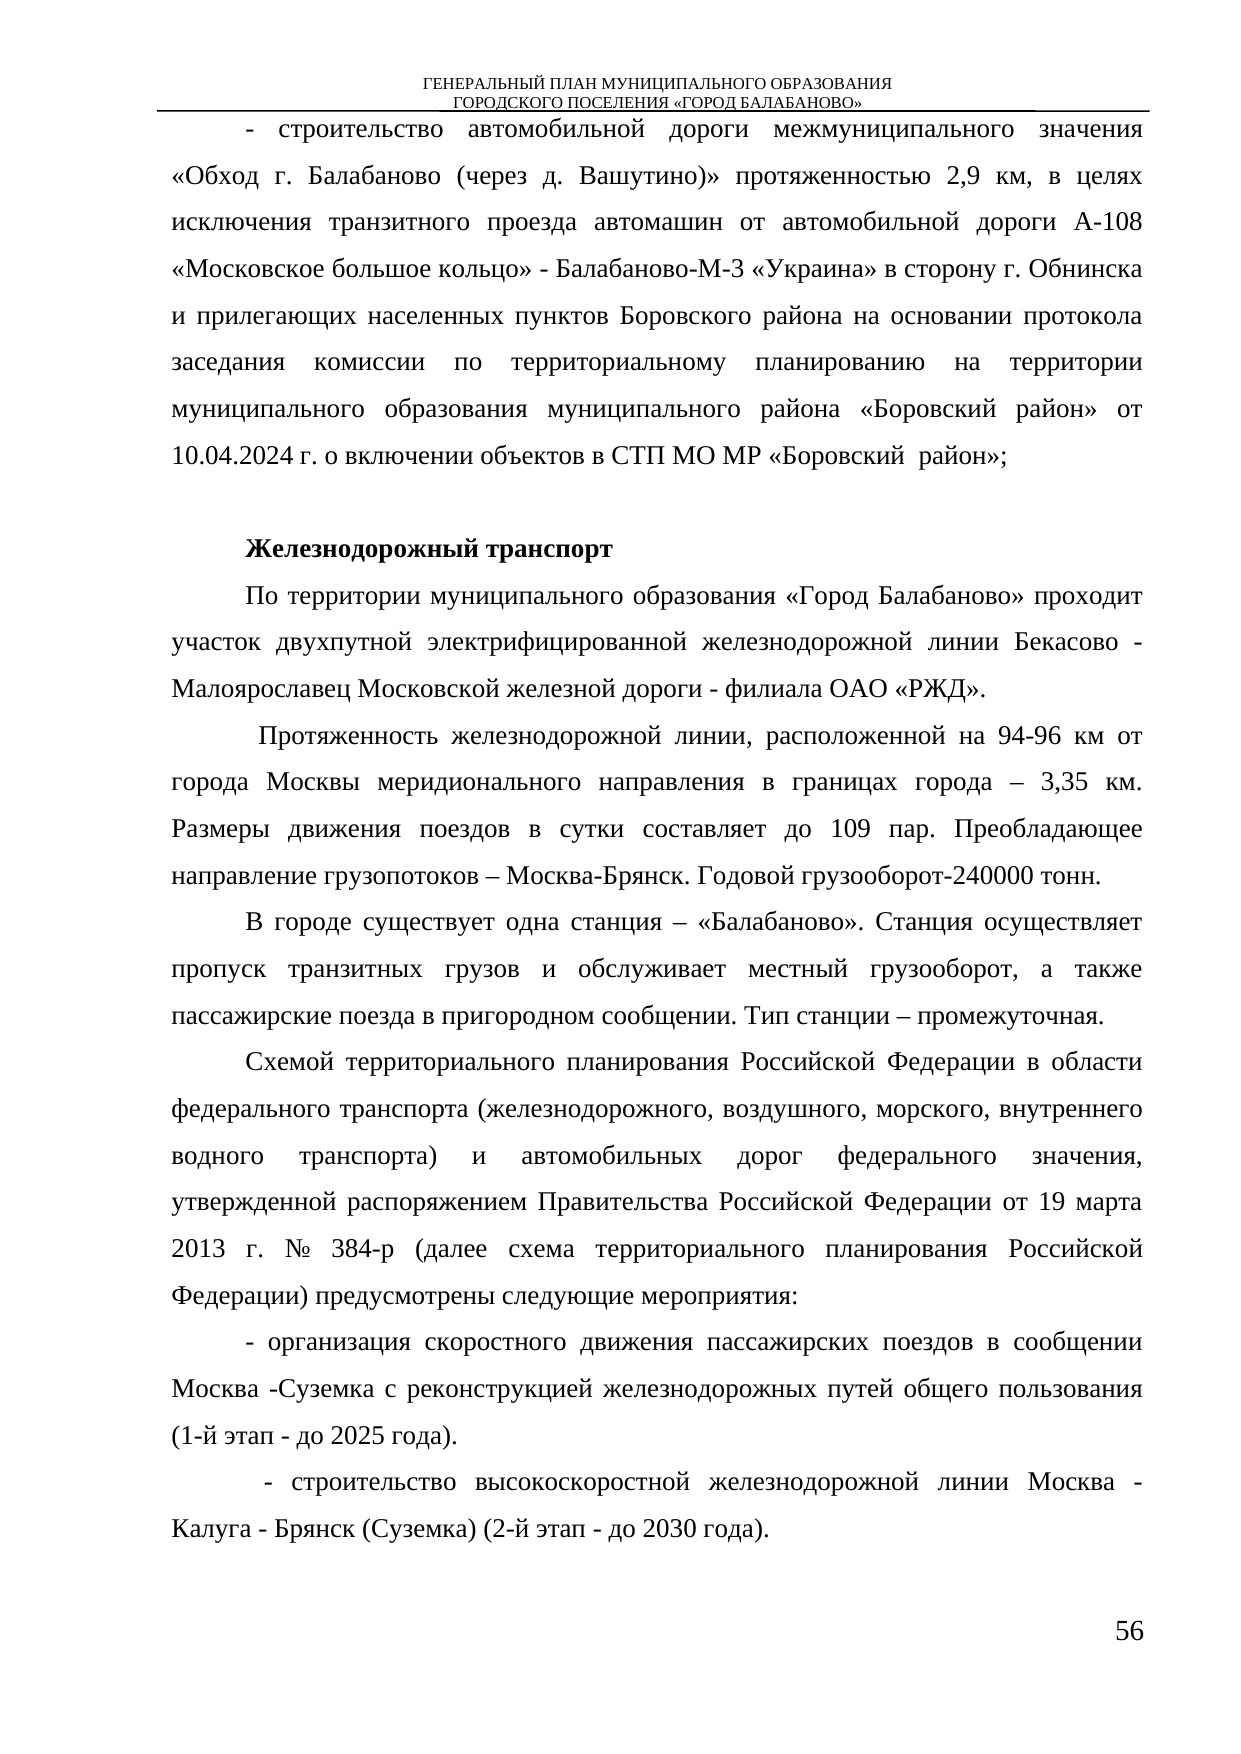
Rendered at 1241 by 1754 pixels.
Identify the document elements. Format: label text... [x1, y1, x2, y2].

text Протяженность железнодорожной линии, расположенной на 94-96 км от города Москвы меридионального направления в границах города – 3,35 км. Размеры движения поездов в сутки составляет до 109 пар. Преобладающее направление грузопотоков – Москва-Брянск. Годовой грузооборот-240000 тонн. [171, 719, 1144, 890]
text Схемой территориального планирования Российской Федерации в области федерального транспорта (железнодорожного, воздушного, морского, внутреннего водного транспорта) и автомобильных дорог федерального значения, утвержденной распоряжением Правительства Российской Федерации от 19 марта 2013 г. № 384-р (далее схема территориального планирования Российской Федерации) предусмотрены следующие мероприятия: [171, 1046, 1144, 1310]
text - организация скоростного движения пассажирских поездов в сообщении Москва -Суземка с реконструкцией железнодорожных путей общего пользования (1-й этап - до 2025 года). [171, 1326, 1144, 1450]
text Железнодорожный транспорт [171, 532, 1144, 563]
text В городе существует одна станция – «Балабаново». Станция осуществляет пропуск транзитных грузов и обслуживает местный грузооборот, а также пассажирские поезда в пригородном сообщении. Тип станции – промежуточная. [171, 906, 1144, 1030]
text - строительство высокоскоростной железнодорожной линии Москва - Калуга - Брянск (Суземка) (2-й этап - до 2030 года). [171, 1466, 1144, 1543]
text - строительство автомобильной дороги межмуниципального значения «Обход г. Балабаново (через д. Вашутино)» протяженностью 2,9 км, в целях исключения транзитного проезда автомашин от автомобильной дороги А-108 «Московское большое кольцо» - Балабаново-М-3 «Украина» в сторону г. Обнинска и прилегающих населенных пунктов Боровского района на основании протокола заседания комиссии по территориальному планированию на территории муниципального образования муниципального района «Боровский район» от 10.04.2024 г. о включении объектов в СТП МО МР «Боровский район»; [171, 112, 1144, 470]
text По территории муниципального образования «Город Балабаново» проходит участок двухпутной электрифицированной железнодорожной линии Бекасово - Малоярославец Московской железной дороги - филиала ОАО «РЖД». [171, 579, 1144, 703]
